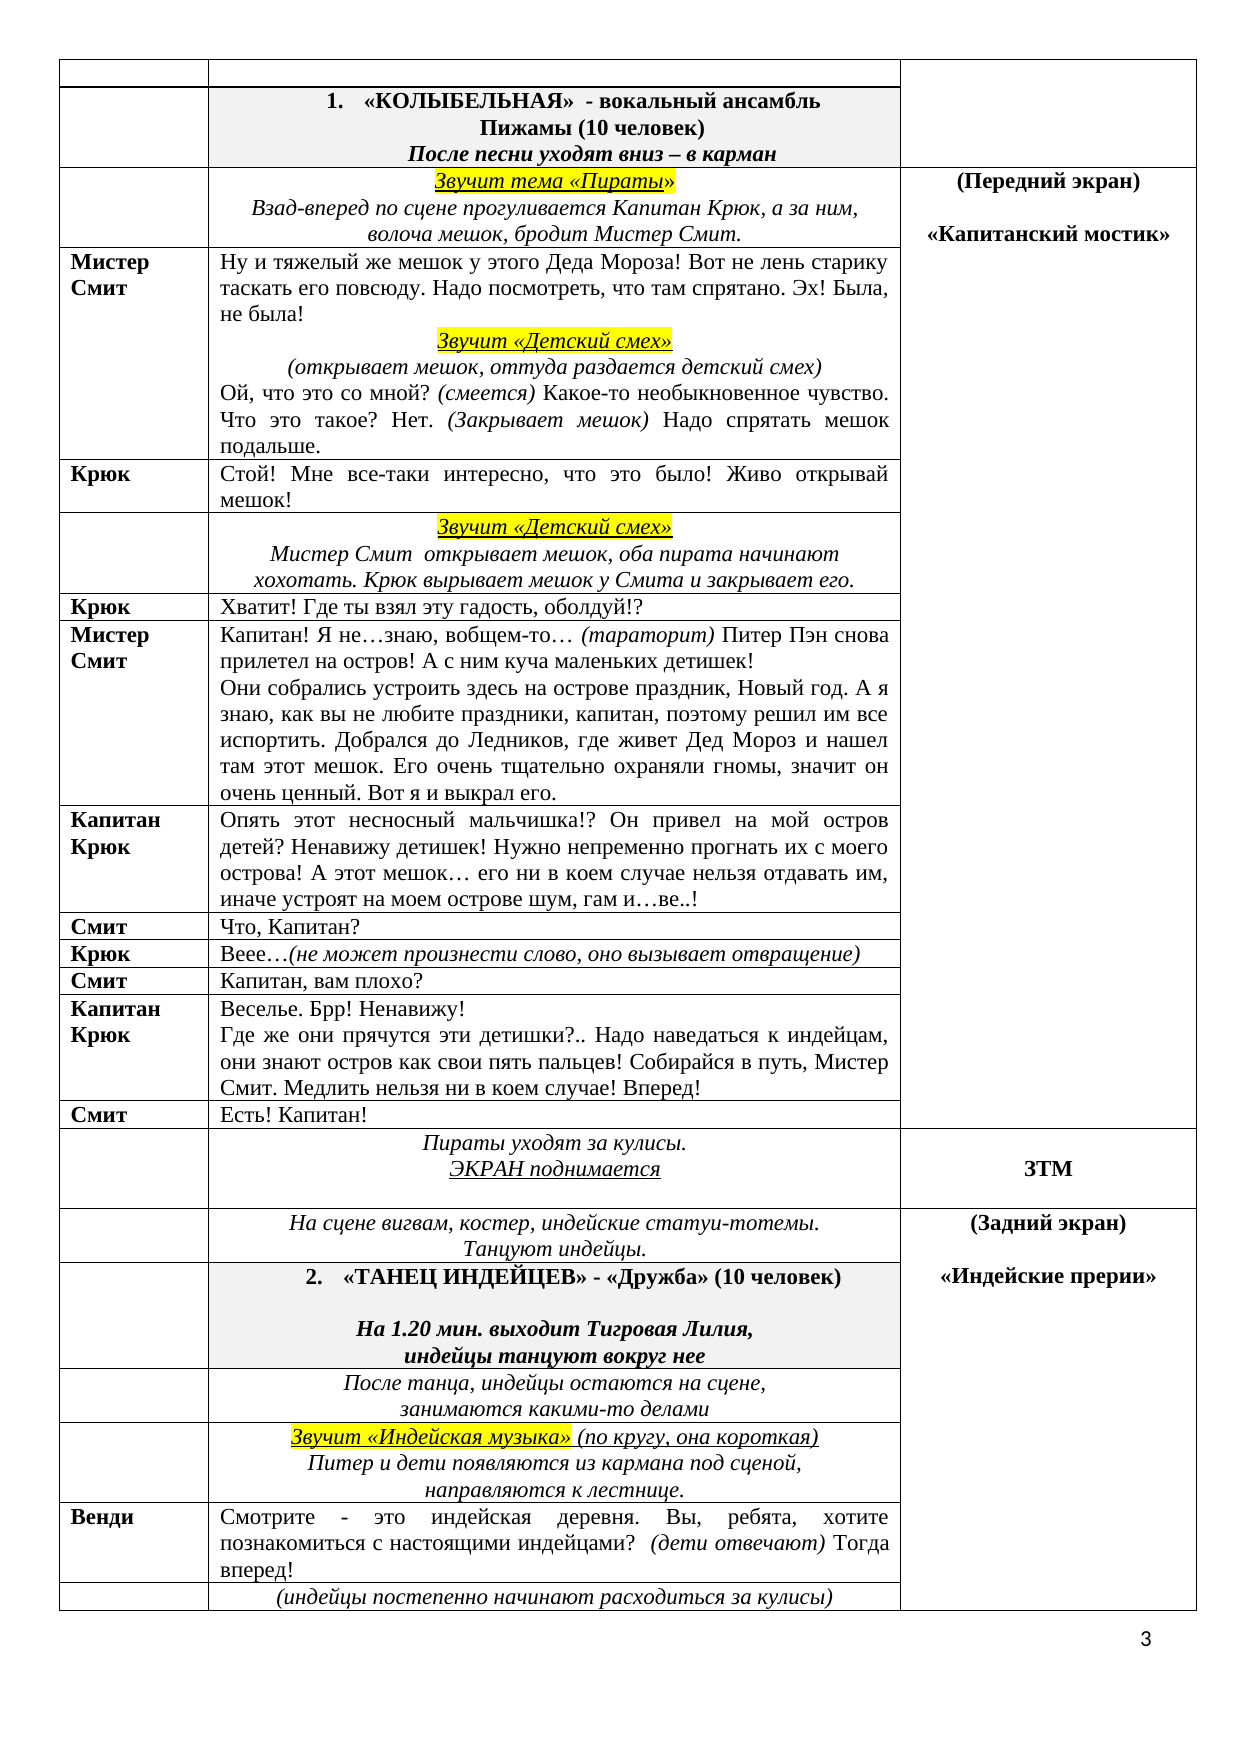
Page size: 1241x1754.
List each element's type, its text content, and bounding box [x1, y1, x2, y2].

table_cell «ТАНЕЦ ИНДЕЙЦЕВ» - «Дружба» (10 человек) На 1.20 мин. выходит Тигровая Лилия, индейцы танцуют вокруг нее [209, 1263, 900, 1368]
table_cell Смотрите - это индейская деревня. Вы, ребята, хотите познакомиться с настоящими индейцами? (дети отвечают) Тогда вперед! [209, 1503, 900, 1582]
table_cell Звучит «Детский смех» Мистер Смит открывает мешок, оба пирата начинают хохотать. Крюк вырывает мешок у Смита и закрывает его. [209, 513, 900, 592]
table_cell Пираты уходят за кулисы. ЭКРАН поднимается [209, 1129, 900, 1208]
table_cell [60, 1263, 208, 1368]
table_cell Ну и тяжелый же мешок у этого Деда Мороза! Вот не лень старику таскать его повсюду. Надо посмотреть, что там спрятано. Эх! Была, не была! Звучит «Детский смех» (открывает мешок, оттуда раздается детский смех) Ой, что это со мной? (смеется) Какое-то необыкновенное чувство. Что это такое? Нет. (Закрывает мешок) Надо спрятать мешок подальше. [209, 248, 900, 458]
table_cell Капитан Крюк [60, 995, 208, 1100]
table_cell [60, 1369, 208, 1422]
table_cell (индейцы постепенно начинают расходиться за кулисы) [209, 1583, 900, 1609]
table_cell Смит [60, 1101, 208, 1128]
table_cell [60, 1209, 208, 1262]
table_cell Стой! Мне все-таки интересно, что это было! Живо открывай мешок! [209, 460, 900, 512]
table_cell Крюк [60, 594, 208, 620]
table_cell Капитан, вам плохо? [209, 968, 900, 994]
table_cell Смит [60, 968, 208, 994]
table_cell ЗТМ [901, 1129, 1196, 1208]
table_cell Веселье. Брр! Ненавижу! Где же они прячутся эти детишки?.. Надо наведаться к индейцам, они знают остров как свои пять пальцев! Собирайся в путь, Мистер Смит. Медлить нельзя ни в коем случае! Вперед! [209, 995, 900, 1100]
table_cell Капитан! Я не…знаю, вобщем-то… (тараторит) Питер Пэн снова прилетел на остров! А с ним куча маленьких детишек! Они собрались устроить здесь на острове праздник, Новый год. А я знаю, как вы не любите праздники, капитан, поэтому решил им все испортить. Добрался до Ледников, где живет Дед Мороз и нашел там этот мешок. Его очень тщательно охраняли гномы, значит он очень ценный. Вот я и выкрал его. [209, 621, 900, 805]
table_cell Хватит! Где ты взял эту гадость, оболдуй!? [209, 594, 900, 620]
table_cell Веее…(не может произнести слово, оно вызывает отвращение) [209, 940, 900, 967]
table_cell Смит [60, 913, 208, 939]
table_cell Мистер Смит [60, 621, 208, 805]
table_cell Звучит тема «Пираты» Взад-вперед по сцене прогуливается Капитан Крюк, а за ним, волоча мешок, бродит Мистер Смит. [209, 168, 900, 247]
table_cell [60, 168, 208, 247]
table_cell Мистер Смит [60, 248, 208, 458]
table_cell (Передний экран) «Капитанский мостик» [901, 168, 1196, 1128]
table_cell [60, 88, 208, 167]
table_cell Венди [60, 1503, 208, 1582]
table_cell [209, 60, 900, 86]
table_cell Опять этот несносный мальчишка!? Он привел на мой остров детей? Ненавижу детишек! Нужно непременно прогнать их с моего острова! А этот мешок… его ни в коем случае нельзя отдавать им, иначе устроят на моем острове шум, гам и…ве..! [209, 806, 900, 912]
table_cell (Задний экран) «Индейские прерии» [901, 1209, 1196, 1609]
table_cell [60, 1583, 208, 1609]
table_cell «КОЛЫБЕЛЬНАЯ» - вокальный ансамбль Пижамы (10 человек) После песни уходят вниз – в карман [209, 88, 900, 167]
table_cell Крюк [60, 460, 208, 512]
table_cell Звучит «Индейская музыка» (по кругу, она короткая) Питер и дети появляются из кармана под сценой, направляются к лестнице. [209, 1423, 900, 1502]
table_cell Капитан Крюк [60, 806, 208, 912]
table_cell [60, 60, 208, 86]
table_cell Крюк [60, 940, 208, 967]
table_cell [60, 513, 208, 592]
table_cell На сцене вигвам, костер, индейские статуи-тотемы. Танцуют индейцы. [209, 1209, 900, 1262]
table_cell После танца, индейцы остаются на сцене, занимаются какими-то делами [209, 1369, 900, 1422]
table_cell [60, 1129, 208, 1208]
table_cell Есть! Капитан! [209, 1101, 900, 1128]
table_cell Что, Капитан? [209, 913, 900, 939]
table_cell [60, 1423, 208, 1502]
